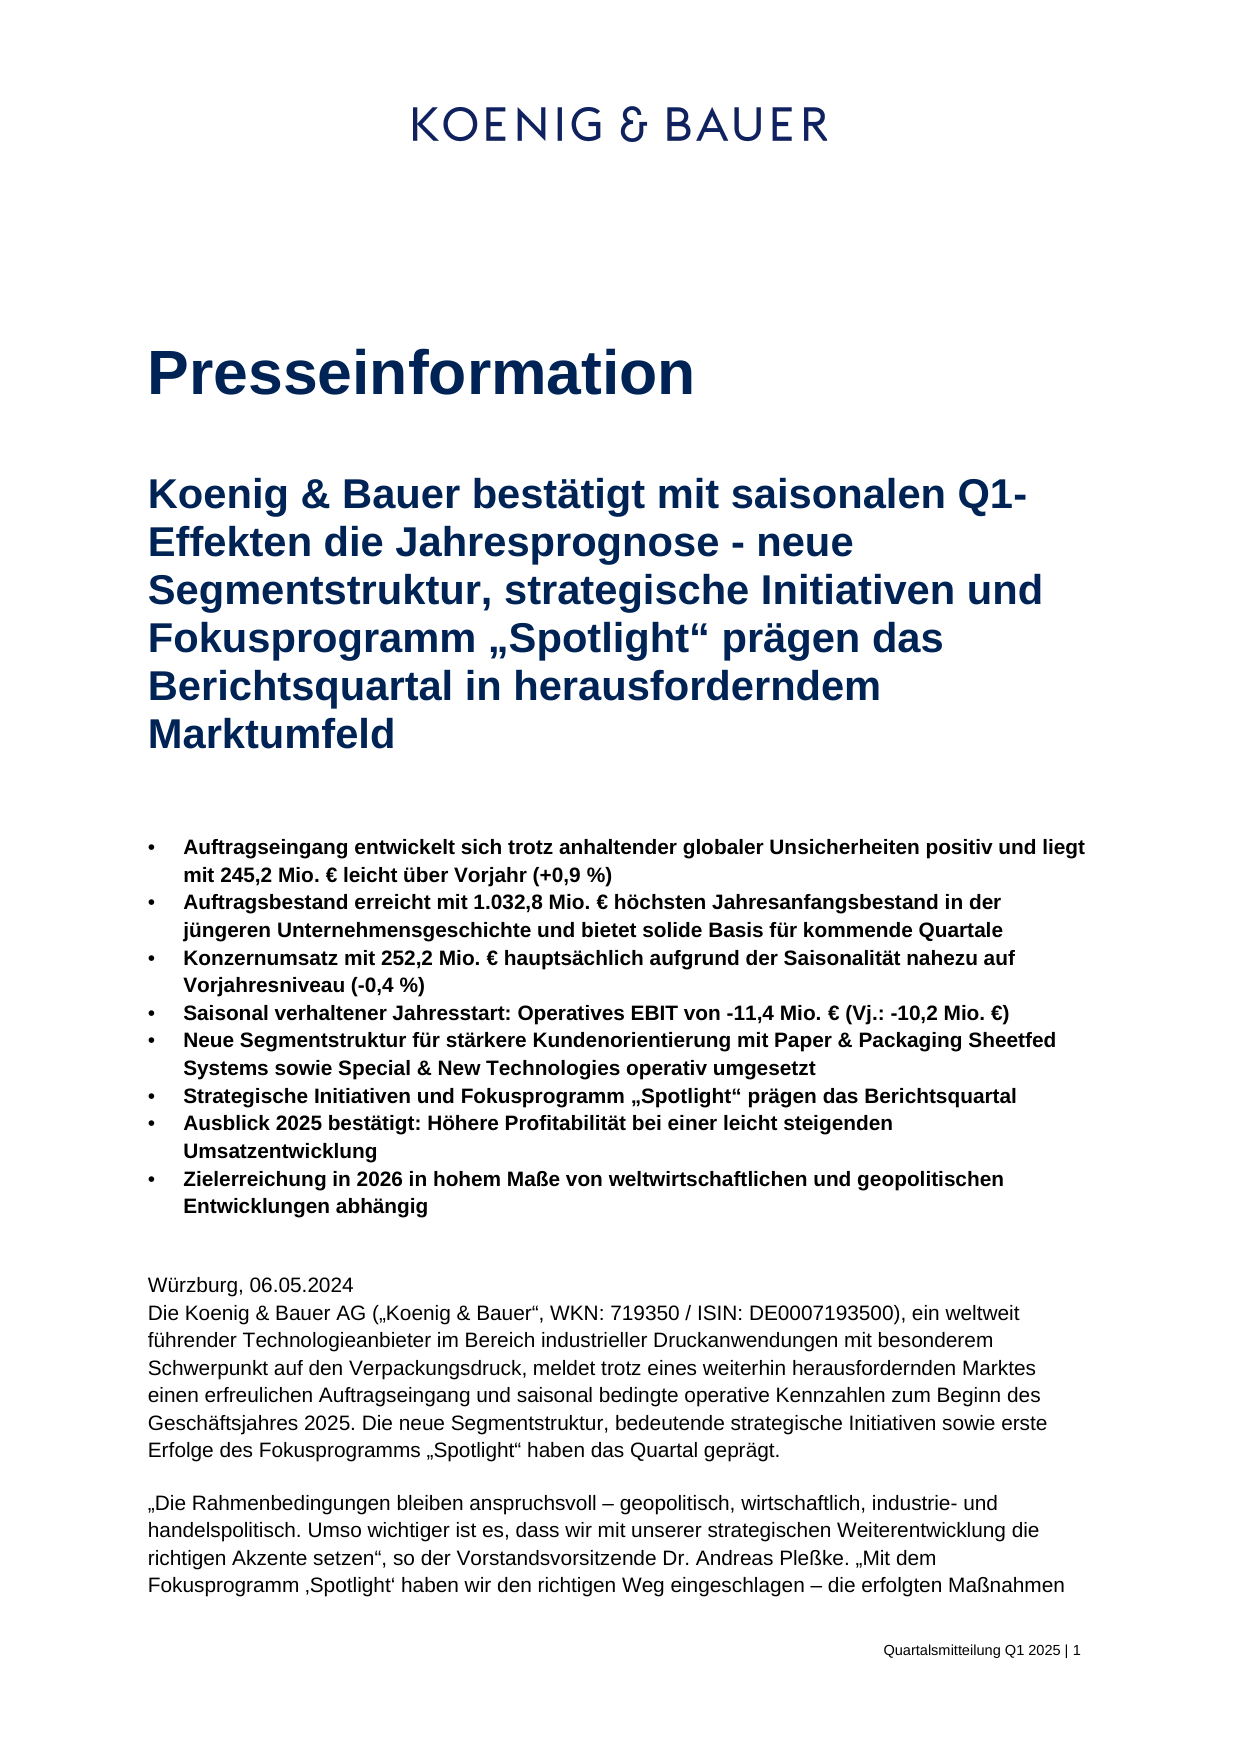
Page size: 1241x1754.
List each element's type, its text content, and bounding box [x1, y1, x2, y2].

list Ausblick 2025 bestätigt: Höhere Profitabilität bei einer leicht steigenden Umsatzentwicklung [148, 1111, 1092, 1163]
subtitle Koenig & Bauer bestätigt mit saisonalen Q1-Effekten die Jahresprognose - neue Segmentstruktur, strategische Initiativen und Fokusprogramm „Spotlight“ prägen das Berichtsquartal in herausforderndem Marktumfeld [148, 470, 1092, 757]
list Auftragsbestand erreicht mit 1.032,8 Mio. € höchsten Jahresanfangsbestand in der jüngeren Unternehmensgeschichte und bietet solide Basis für kommende Quartale [148, 890, 1092, 942]
list Strategische Initiativen und Fokusprogramm „Spotlight“ prägen das Berichtsquartal [148, 1083, 1092, 1108]
text Würzburg, 06.05.2024 Die Koenig & Bauer AG („Koenig & Bauer“, WKN: 719350 / ISIN: DE0007193500), ein weltweit führender Technologieanbieter im Bereich industrieller Druckanwendungen mit besonderem Schwerpunkt auf den Verpackungsdruck, meldet trotz eines weiterhin herausfordernden Marktes einen erfreulichen Auftragseingang und saisonal bedingte operative Kennzahlen zum Beginn des Geschäftsjahres 2025. Die neue Segmentstruktur, bedeutende strategische Initiativen sowie erste Erfolge des Fokusprogramms „Spotlight“ haben das Quartal geprägt. [148, 1222, 1092, 1462]
list Saisonal verhaltener Jahresstart: Operatives EBIT von -11,4 Mio. € (Vj.: -10,2 Mio. €) [148, 1001, 1092, 1025]
list Konzernumsatz mit 252,2 Mio. € hauptsächlich aufgrund der Saisonalität nahezu auf Vorjahresniveau (-0,4 %) [148, 945, 1092, 997]
picture [413, 106, 828, 142]
list Zielerreichung in 2026 in hohem Maße von weltwirtschaftlichen und geopolitischen Entwicklungen abhängig [148, 1166, 1092, 1218]
title Presseinformation [148, 336, 1092, 407]
list Neue Segmentstruktur für stärkere Kundenorientierung mit Paper & Packaging Sheetfed Systems sowie Special & New Technologies operativ umgesetzt [148, 1028, 1092, 1080]
list Auftragseingang entwickelt sich trotz anhaltender globaler Unsicherheiten positiv und liegt mit 245,2 Mio. € leicht über Vorjahr (+0,9 %) [148, 835, 1092, 887]
